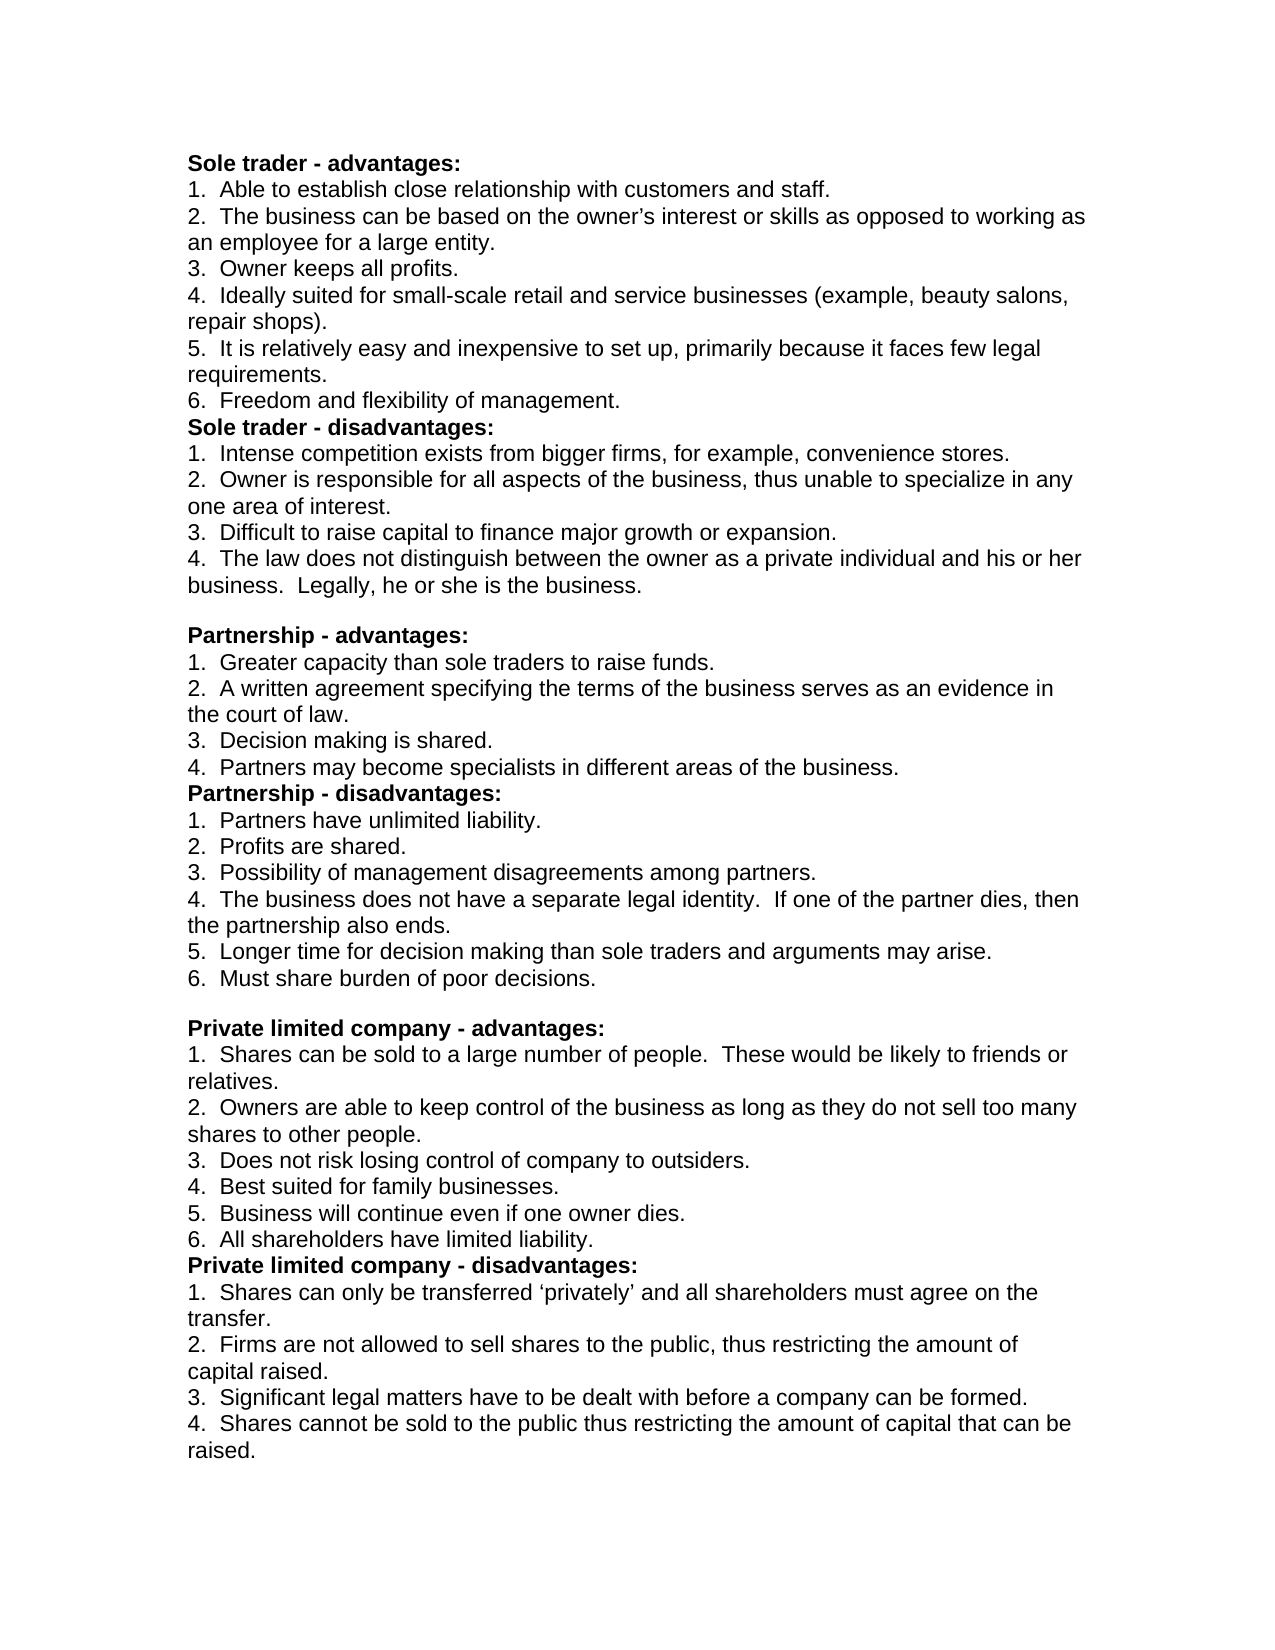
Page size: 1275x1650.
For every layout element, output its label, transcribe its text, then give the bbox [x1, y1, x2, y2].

text Private limited company - disadvantages: [187, 1252, 1087, 1279]
text 1. Able to establish close relationship with customers and staff. [187, 176, 1087, 203]
text 1. Shares can only be transferred ‘privately’ and all shareholders must agree on the transfer. [187, 1279, 1087, 1331]
text 5. Longer time for decision making than sole traders and arguments may arise. [187, 938, 1087, 965]
text 3. Possibility of management disagreements among partners. [187, 859, 1087, 886]
text 5. Business will continue even if one owner dies. [187, 1199, 1087, 1226]
text 1. Shares can be sold to a large number of people. These would be likely to friends or relatives. [187, 1041, 1087, 1094]
text 2. A written agreement specifying the terms of the business serves as an evidence in the court of law. [187, 675, 1087, 727]
text 4. Ideally suited for small-scale retail and service businesses (example, beauty salons, repair shops). [187, 282, 1087, 334]
text 2. Profits are shared. [187, 833, 1087, 859]
text 6. Must share burden of poor decisions. [187, 965, 1087, 991]
text 2. Owners are able to keep control of the business as long as they do not sell too many shares to other people. [187, 1094, 1087, 1147]
text Partnership - advantages: [187, 622, 1087, 648]
text 3. Decision making is shared. [187, 727, 1087, 754]
text 4. The business does not have a separate legal identity. If one of the partner dies, then the partnership also ends. [187, 886, 1087, 938]
text 3. Difficult to raise capital to finance major growth or expansion. [187, 519, 1087, 545]
text Sole trader - disadvantages: [187, 413, 1087, 440]
text 1. Intense competition exists from bigger firms, for example, convenience stores. [187, 440, 1087, 466]
text 3. Does not risk losing control of company to outsiders. [187, 1147, 1087, 1173]
text 2. Firms are not allowed to sell shares to the public, thus restricting the amount of capital raised. [187, 1331, 1087, 1384]
text 6. All shareholders have limited liability. [187, 1226, 1087, 1252]
text Private limited company - advantages: [187, 1015, 1087, 1041]
text 1. Partners have unlimited liability. [187, 807, 1087, 833]
text 2. Owner is responsible for all aspects of the business, thus unable to specialize in any one area of interest. [187, 466, 1087, 519]
text 4. Best suited for family businesses. [187, 1173, 1087, 1199]
text 4. Partners may become specialists in different areas of the business. [187, 754, 1087, 780]
text 1. Greater capacity than sole traders to raise funds. [187, 648, 1087, 675]
text Sole trader - advantages: [187, 150, 1087, 176]
text 6. Freedom and flexibility of management. [187, 387, 1087, 413]
text 3. Significant legal matters have to be dealt with before a company can be formed. [187, 1384, 1087, 1410]
text Partnership - disadvantages: [187, 780, 1087, 807]
text 3. Owner keeps all profits. [187, 255, 1087, 282]
text 4. Shares cannot be sold to the public thus restricting the amount of capital that can be raised. [187, 1410, 1087, 1463]
text 4. The law does not distinguish between the owner as a private individual and his or her business. Legally, he or she is the business. [187, 545, 1087, 598]
text 5. It is relatively easy and inexpensive to set up, primarily because it faces few legal requirements. [187, 334, 1087, 387]
text 2. The business can be based on the owner’s interest or skills as opposed to working as an employee for a large entity. [187, 203, 1087, 255]
